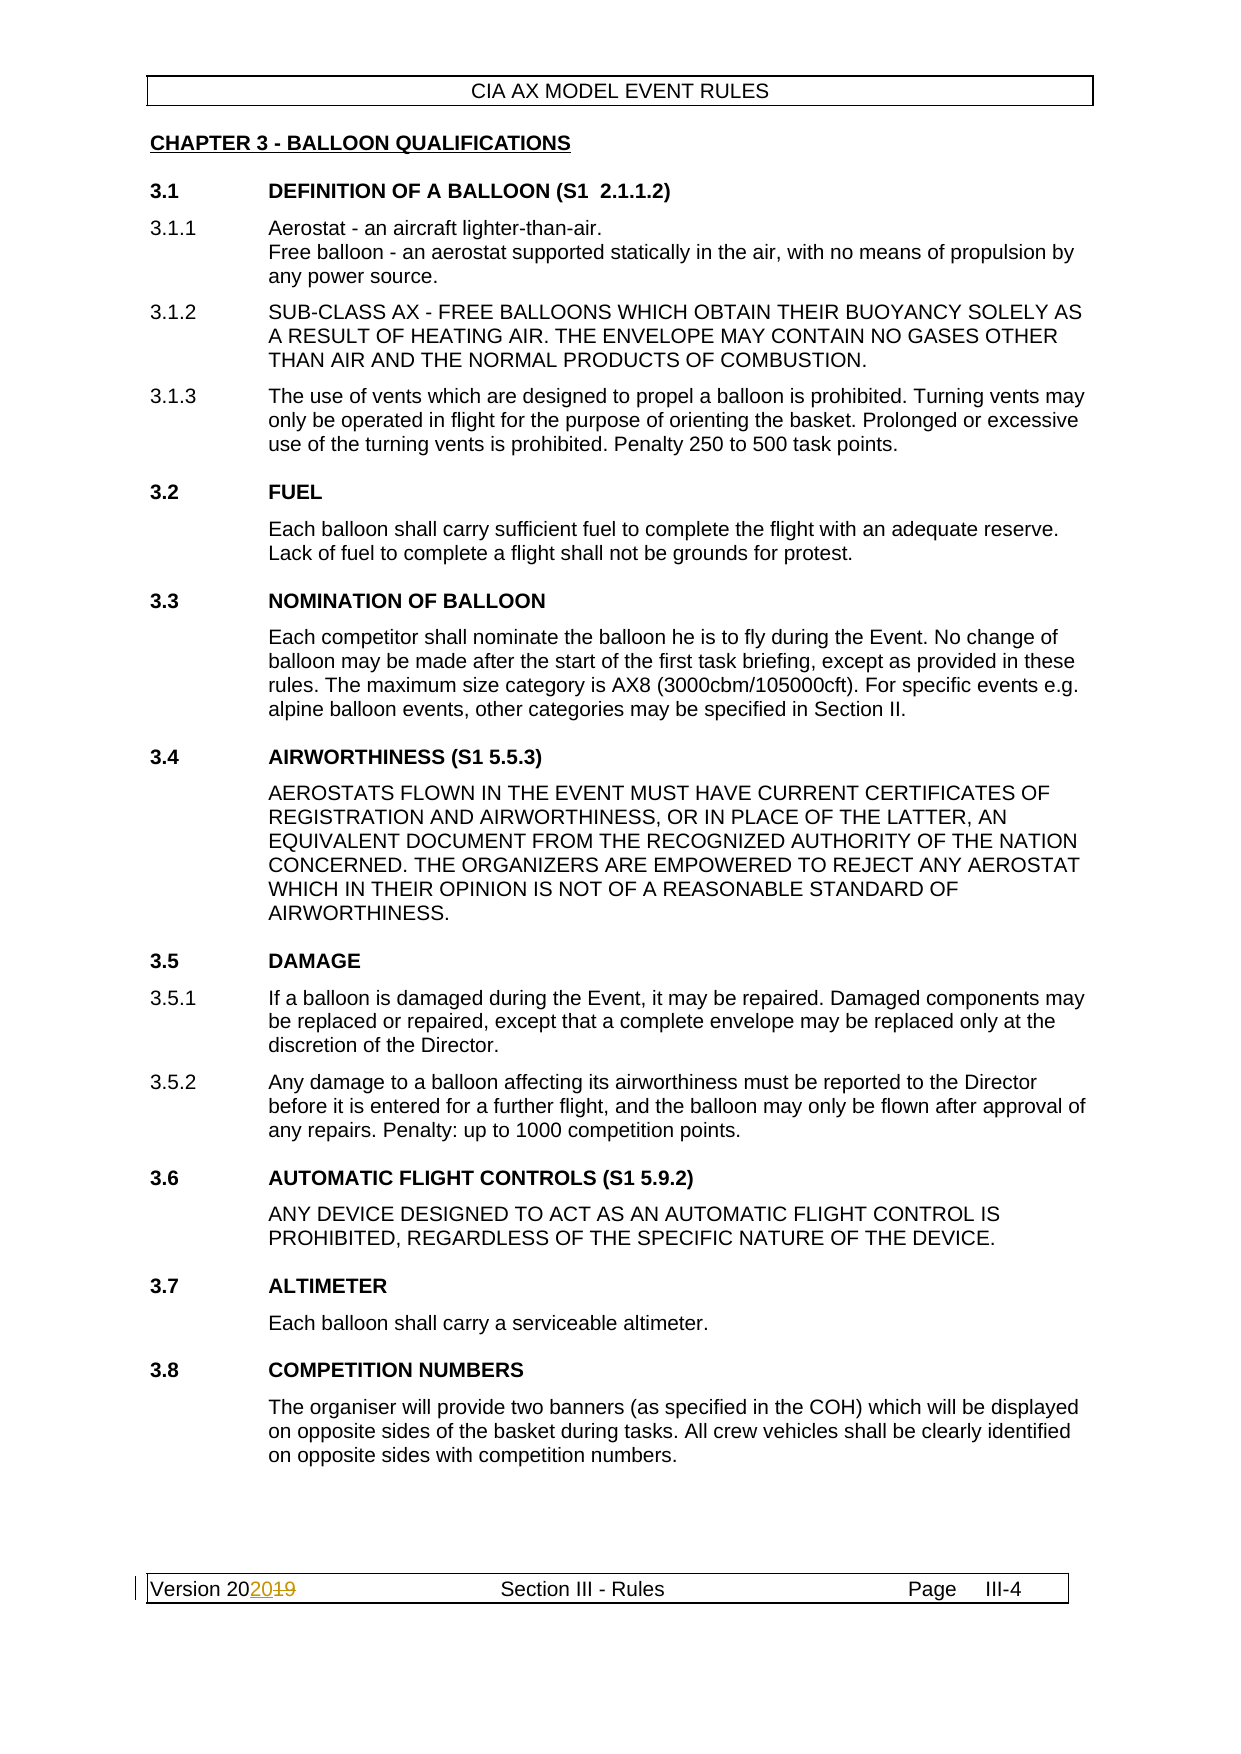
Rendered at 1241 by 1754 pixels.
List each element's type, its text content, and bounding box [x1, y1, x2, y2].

subtitle 3.2 FUEL [150, 480, 1090, 504]
subtitle 3.8 COMPETITION NUMBERS [150, 1358, 1090, 1382]
subtitle CHAPTER 3 - BALLOON QUALIFICATIONS [150, 131, 1090, 155]
text 3.1.2 SUB-CLASS AX - FREE BALLOONS WHICH OBTAIN THEIR BUOYANCY SOLELY AS A RESULT OF HEATING AIR. THE ENVELOPE MAY CONTAIN NO GASES OTHER THAN AIR AND THE NORMAL PRODUCTS OF COMBUSTION. [150, 300, 1090, 372]
subtitle 3.6 AUTOMATIC FLIGHT CONTROLS (S1 5.9.2) [150, 1166, 1090, 1189]
text AEROSTATS FLOWN IN THE EVENT MUST HAVE CURRENT CERTIFICATES OF REGISTRATION AND AIRWORTHINESS, OR IN PLACE OF THE LATTER, AN EQUIVALENT DOCUMENT FROM THE RECOGNIZED AUTHORITY OF THE NATION CONCERNED. THE ORGANIZERS ARE EMPOWERED TO REJECT ANY AEROSTAT WHICH IN THEIR OPINION IS NOT OF A REASONABLE STANDARD OF AIRWORTHINESS. [150, 781, 1090, 925]
text Each balloon shall carry a serviceable altimeter. [150, 1310, 1090, 1334]
text Each balloon shall carry sufficient fuel to complete the flight with an adequate reserve. Lack of fuel to complete a flight shall not be grounds for protest. [150, 517, 1090, 564]
text The organiser will provide two banners (as specified in the COH) which will be displayed on opposite sides of the basket during tasks. All crew vehicles shall be clearly identified on opposite sides with competition numbers. [150, 1395, 1090, 1467]
text ANY DEVICE DESIGNED TO ACT AS AN AUTOMATIC FLIGHT CONTROL IS PROHIBITED, REGARDLESS OF THE SPECIFIC NATURE OF THE DEVICE. [150, 1202, 1090, 1250]
subtitle 3.5 DAMAGE [150, 949, 1090, 973]
text 3.5.1 If a balloon is damaged during the Event, it may be repaired. Damaged components may be replaced or repaired, except that a complete envelope may be replaced only at the discretion of the Director. [150, 985, 1090, 1057]
subtitle 3.4 AIRWORTHINESS (S1 5.5.3) [150, 745, 1090, 769]
subtitle 3.1 DEFINITION OF A BALLOON (S1 2.1.1.2) [150, 179, 1090, 203]
text 3.5.2 Any damage to a balloon affecting its airworthiness must be reported to the Director before it is entered for a further flight, and the balloon may only be flown after approval of any repairs. Penalty: up to 1000 competition points. [150, 1070, 1090, 1142]
text Each competitor shall nominate the balloon he is to fly during the Event. No change of balloon may be made after the start of the first task briefing, except as provided in these rules. The maximum size category is AX8 (3000cbm/105000cft). For specific events e.g. alpine balloon events, other categories may be specified in Section II. [150, 625, 1090, 721]
text 3.1.1 Aerostat - an aircraft lighter-than-air. Free balloon - an aerostat supported statically in the air, with no means of propulsion by any power source. [150, 216, 1090, 287]
subtitle 3.7 ALTIMETER [150, 1274, 1090, 1298]
subtitle 3.3 NOMINATION OF BALLOON [150, 588, 1090, 612]
text 3.1.3 The use of vents which are designed to propel a balloon is prohibited. Turning vents may only be operated in flight for the purpose of orienting the basket. Prolonged or excessive use of the turning vents is prohibited. Penalty 250 to 500 task points. [150, 384, 1090, 456]
